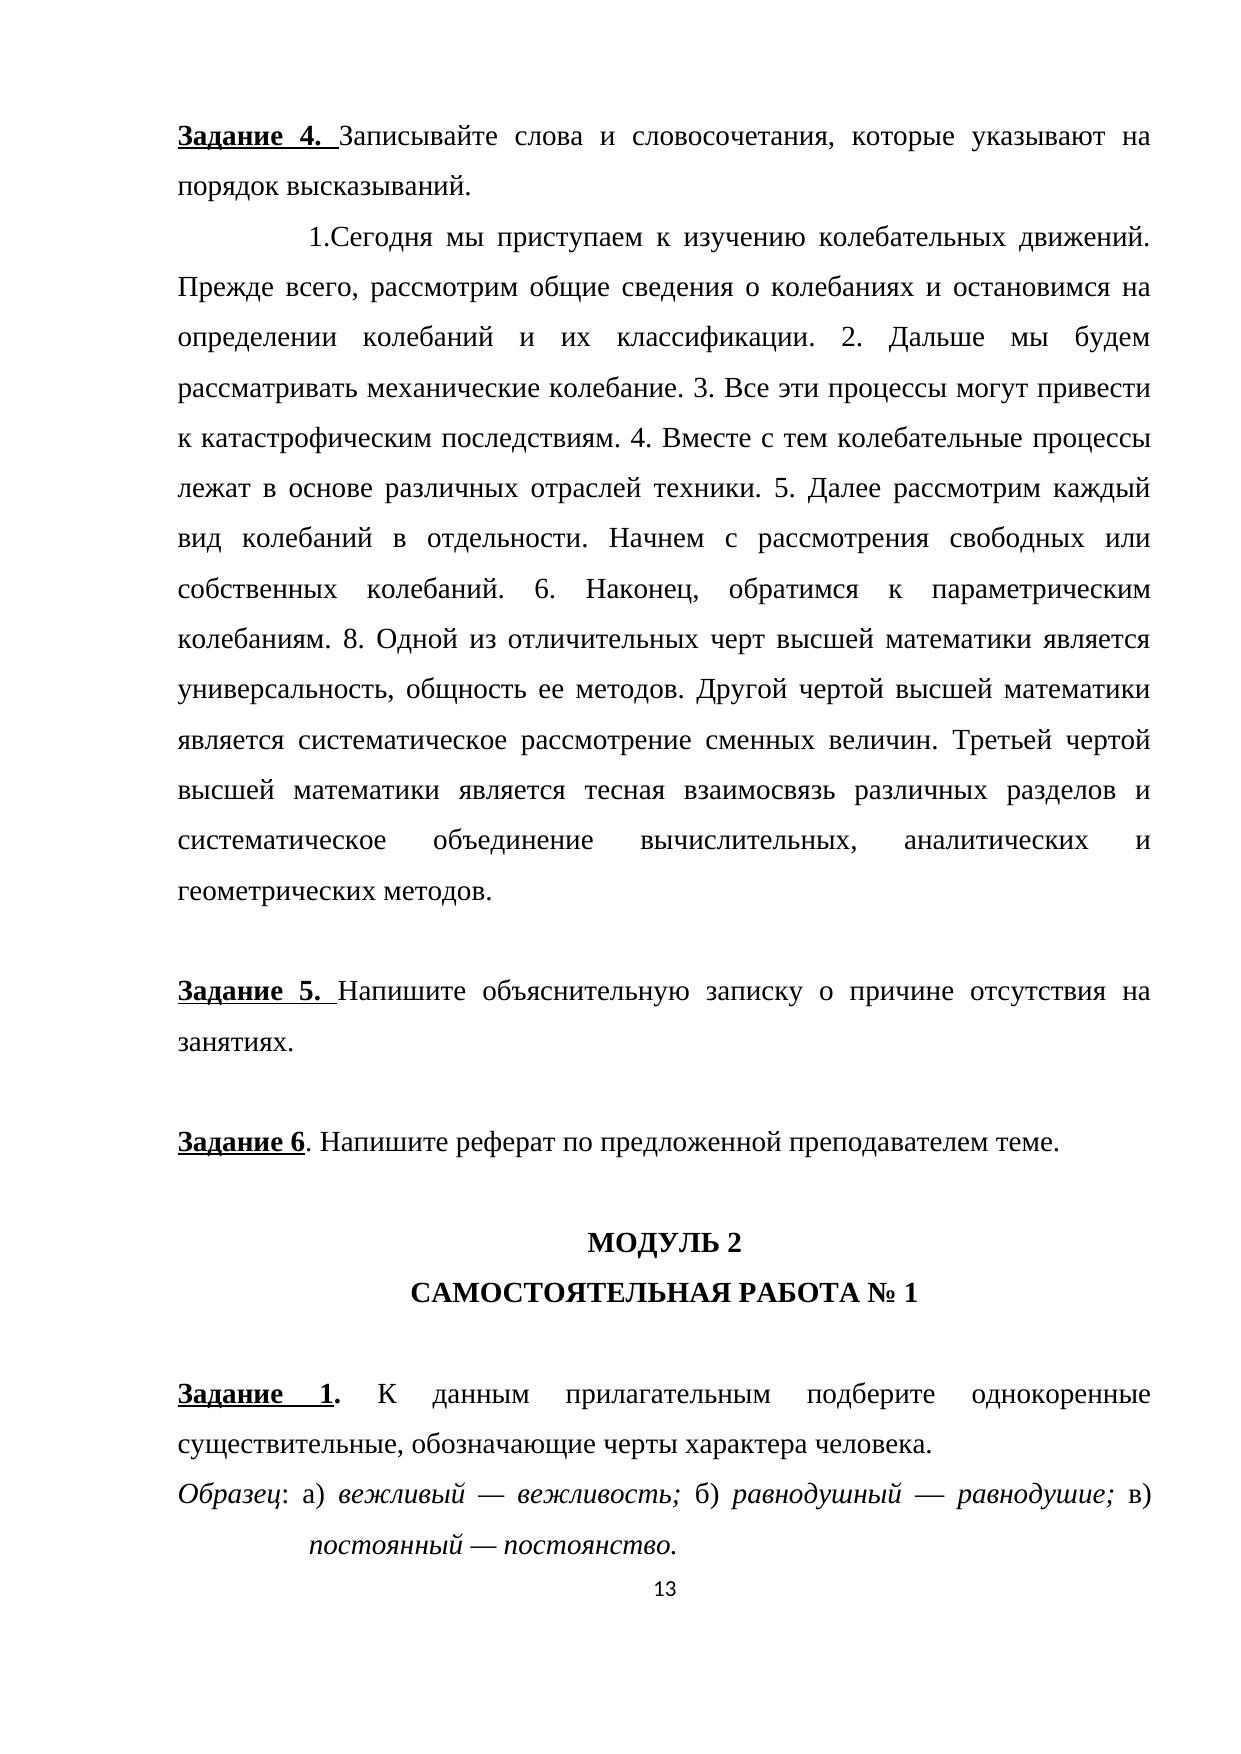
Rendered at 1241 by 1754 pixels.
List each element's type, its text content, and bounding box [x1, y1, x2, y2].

text Задание 1. К данным прилагательным подберите однокоренные существительные, обозначающие черты характера человека. [177, 1376, 1152, 1460]
text МОДУЛЬ 2 [177, 1225, 1152, 1258]
text 1.Сегодня мы приступаем к изучению колебательных движений. Прежде всего, рассмотрим общие сведения о колебаниях и остановимся на определении колебаний и их классификации. 2. Дальше мы будем рассматривать механические колебание. 3. Все эти процессы могут привести к катастрофическим последствиям. 4. Вместе с тем колебательные процессы лежат в основе различных отраслей техники. 5. Далее рассмотрим каждый вид колебаний в отдельности. Начнем с рассмотрения свободных или собственных колебаний. 6. Наконец, обратимся к параметрическим колебаниям. 8. Одной из отличительных черт высшей математики является универсальность, общность ее методов. Другой чертой высшей математики является систематическое рассмотрение сменных величин. Третьей чертой высшей математики является тесная взаимосвязь различных разделов и систематическое объединение вычислительных, аналитических и геометрических методов. [177, 219, 1152, 906]
text Задание 4. Записывайте слова и словосочетания, которые указывают на порядок высказываний. [177, 118, 1152, 202]
text Задание 5. Напишите объяснительную записку о причине отсутствия на занятиях. [177, 973, 1152, 1057]
text Задание 6. Напишите реферат по предложенной преподавателем теме. [177, 1124, 1152, 1158]
text САМОСТОЯТЕЛЬНАЯ РАБОТА № 1 [177, 1275, 1152, 1309]
text Образец: а) вежливый — вежливость; б) равнодушный — равнодушие; в) постоянный — постоянство. [177, 1477, 1152, 1560]
